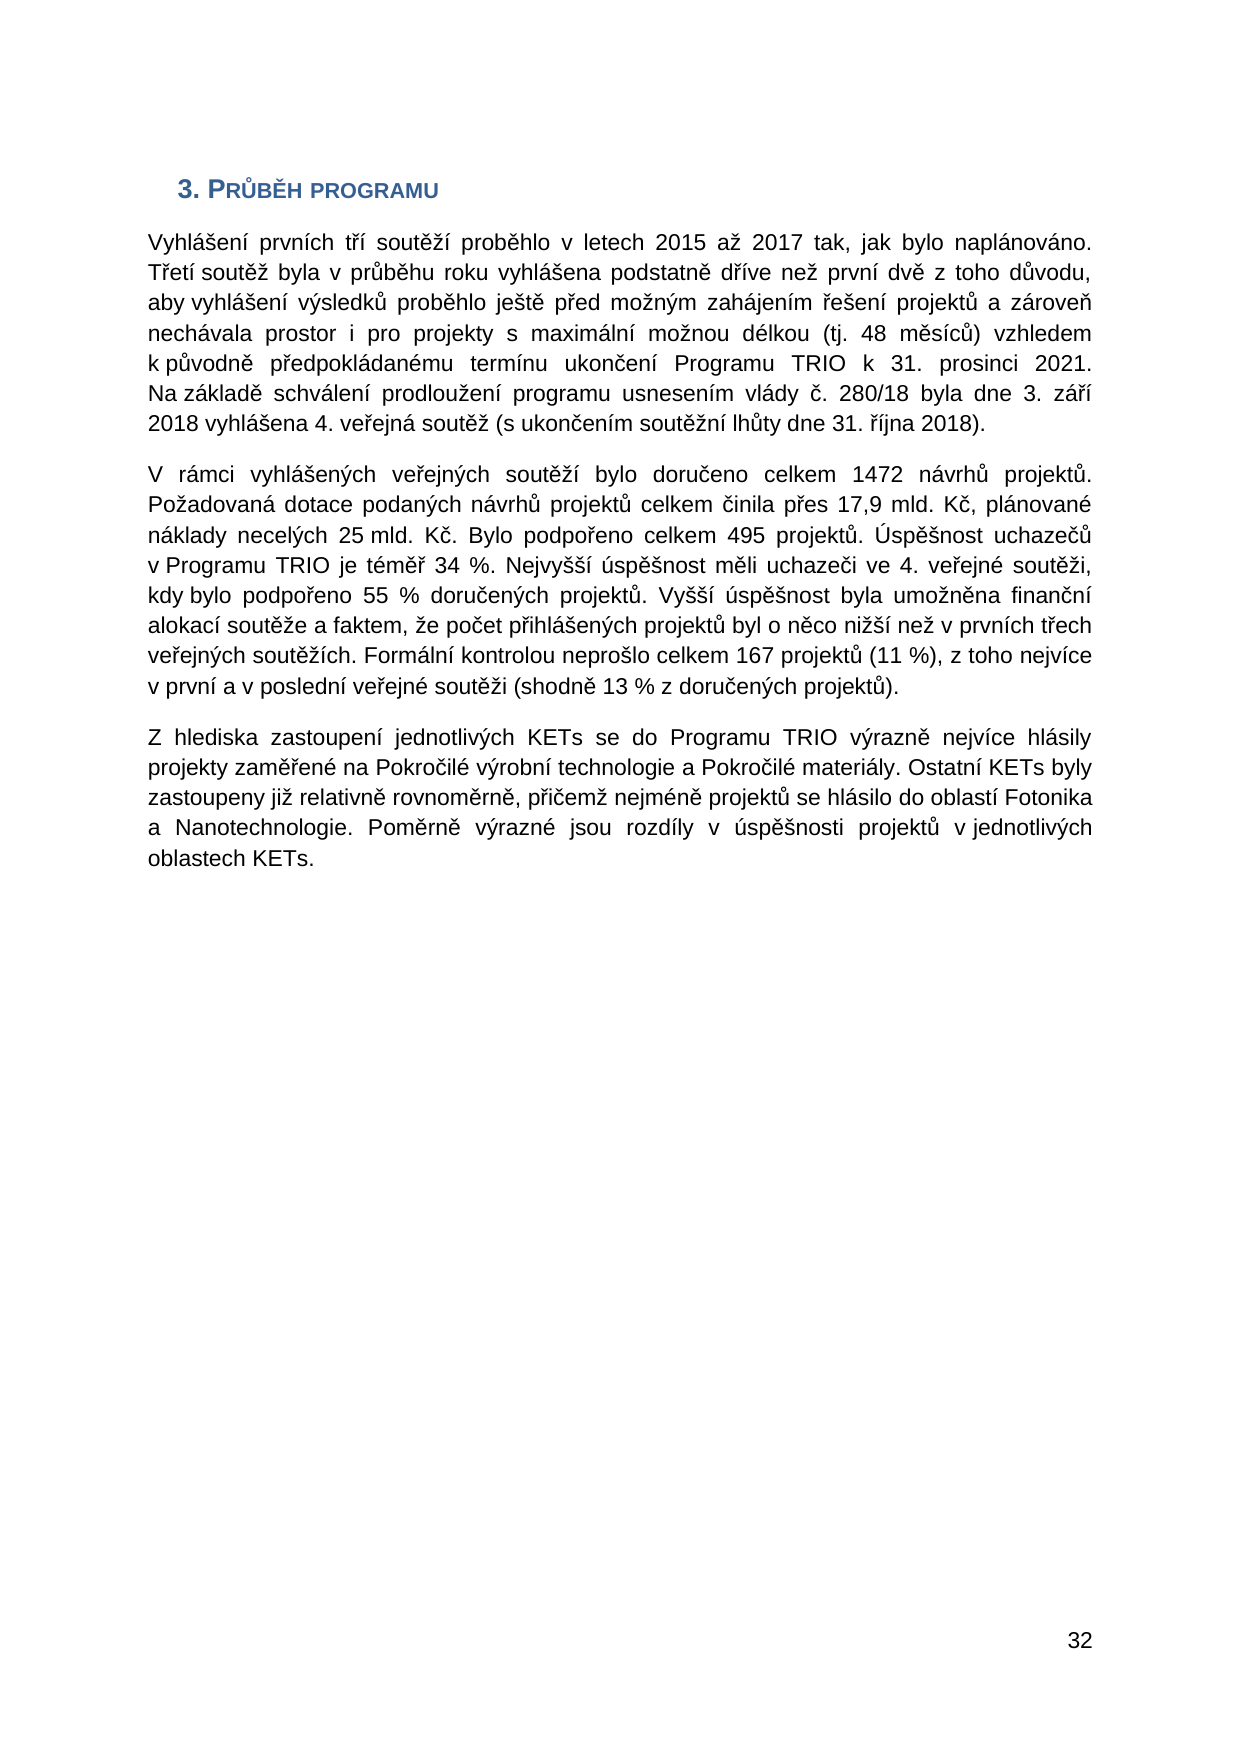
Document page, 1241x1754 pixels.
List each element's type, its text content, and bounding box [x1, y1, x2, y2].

text Z hlediska zastoupení jednotlivých KETs se do Programu TRIO výrazně nejvíce hlásily projekty zaměřené na Pokročilé výrobní technologie a Pokročilé materiály. Ostatní KETs byly zastoupeny již relativně rovnoměrně, přičemž nejméně projektů se hlásilo do oblastí Fotonika a Nanotechnologie. Poměrně výrazné jsou rozdíly v úspěšnosti projektů v jednotlivých oblastech KETs. [148, 724, 1093, 871]
text Vyhlášení prvních tří soutěží proběhlo v letech 2015 až 2017 tak, jak bylo naplánováno. Třetí soutěž byla v průběhu roku vyhlášena podstatně dříve než první dvě z toho důvodu, aby vyhlášení výsledků proběhlo ještě před možným zahájením řešení projektů a zároveň nechávala prostor i pro projekty s maximální možnou délkou (tj. 48 měsíců) vzhledem k původně předpokládanému termínu ukončení Programu TRIO k 31. prosinci 2021. Na základě schválení prodloužení programu usnesením vlády č. 280/18 byla dne 3. září 2018 vyhlášena 4. veřejná soutěž (s ukončením soutěžní lhůty dne 31. října 2018). [148, 229, 1093, 436]
text V rámci vyhlášených veřejných soutěží bylo doručeno celkem 1472 návrhů projektů. Požadovaná dotace podaných návrhů projektů celkem činila přes 17,9 mld. Kč, plánované náklady necelých 25 mld. Kč. Bylo podpořeno celkem 495 projektů. Úspěšnost uchazečů v Programu TRIO je téměř 34 %. Nejvyšší úspěšnost měli uchazeči ve 4. veřejné soutěži, kdy bylo podpořeno 55 % doručených projektů. Vyšší úspěšnost byla umožněna finanční alokací soutěže a faktem, že počet přihlášených projektů byl o něco nižší než v prvních třech veřejných soutěžích. Formální kontrolou neprošlo celkem 167 projektů (11 %), z toho nejvíce v první a v poslední veřejné soutěži (shodně 13 % z doručených projektů). [148, 461, 1093, 699]
subtitle 3. Průběh programu [177, 173, 1093, 204]
